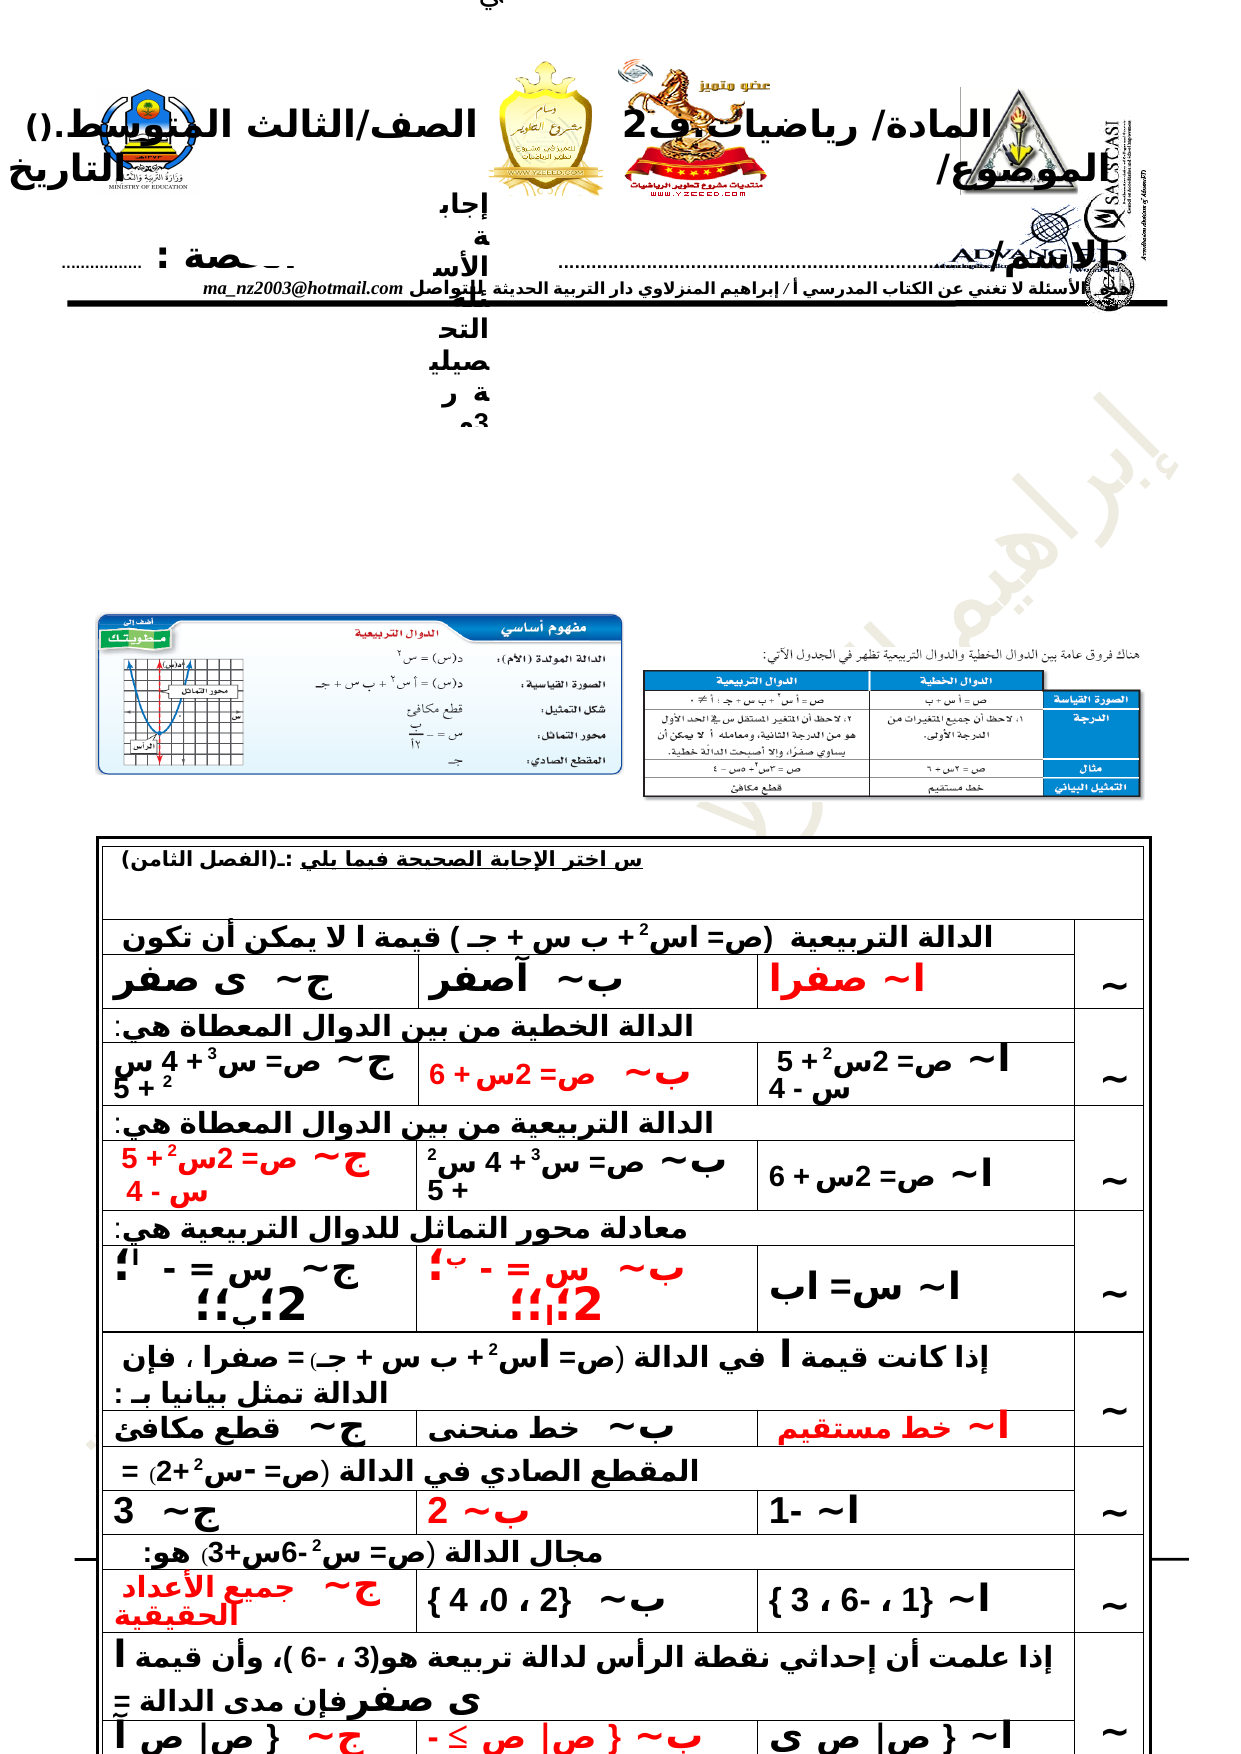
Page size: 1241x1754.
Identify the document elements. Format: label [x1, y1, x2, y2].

picture [616, 58, 778, 199]
picture [95, 87, 199, 195]
picture [641, 647, 1145, 802]
picture [95, 612, 625, 775]
picture [488, 60, 603, 196]
picture [1076, 254, 1080, 264]
picture [960, 87, 1157, 316]
